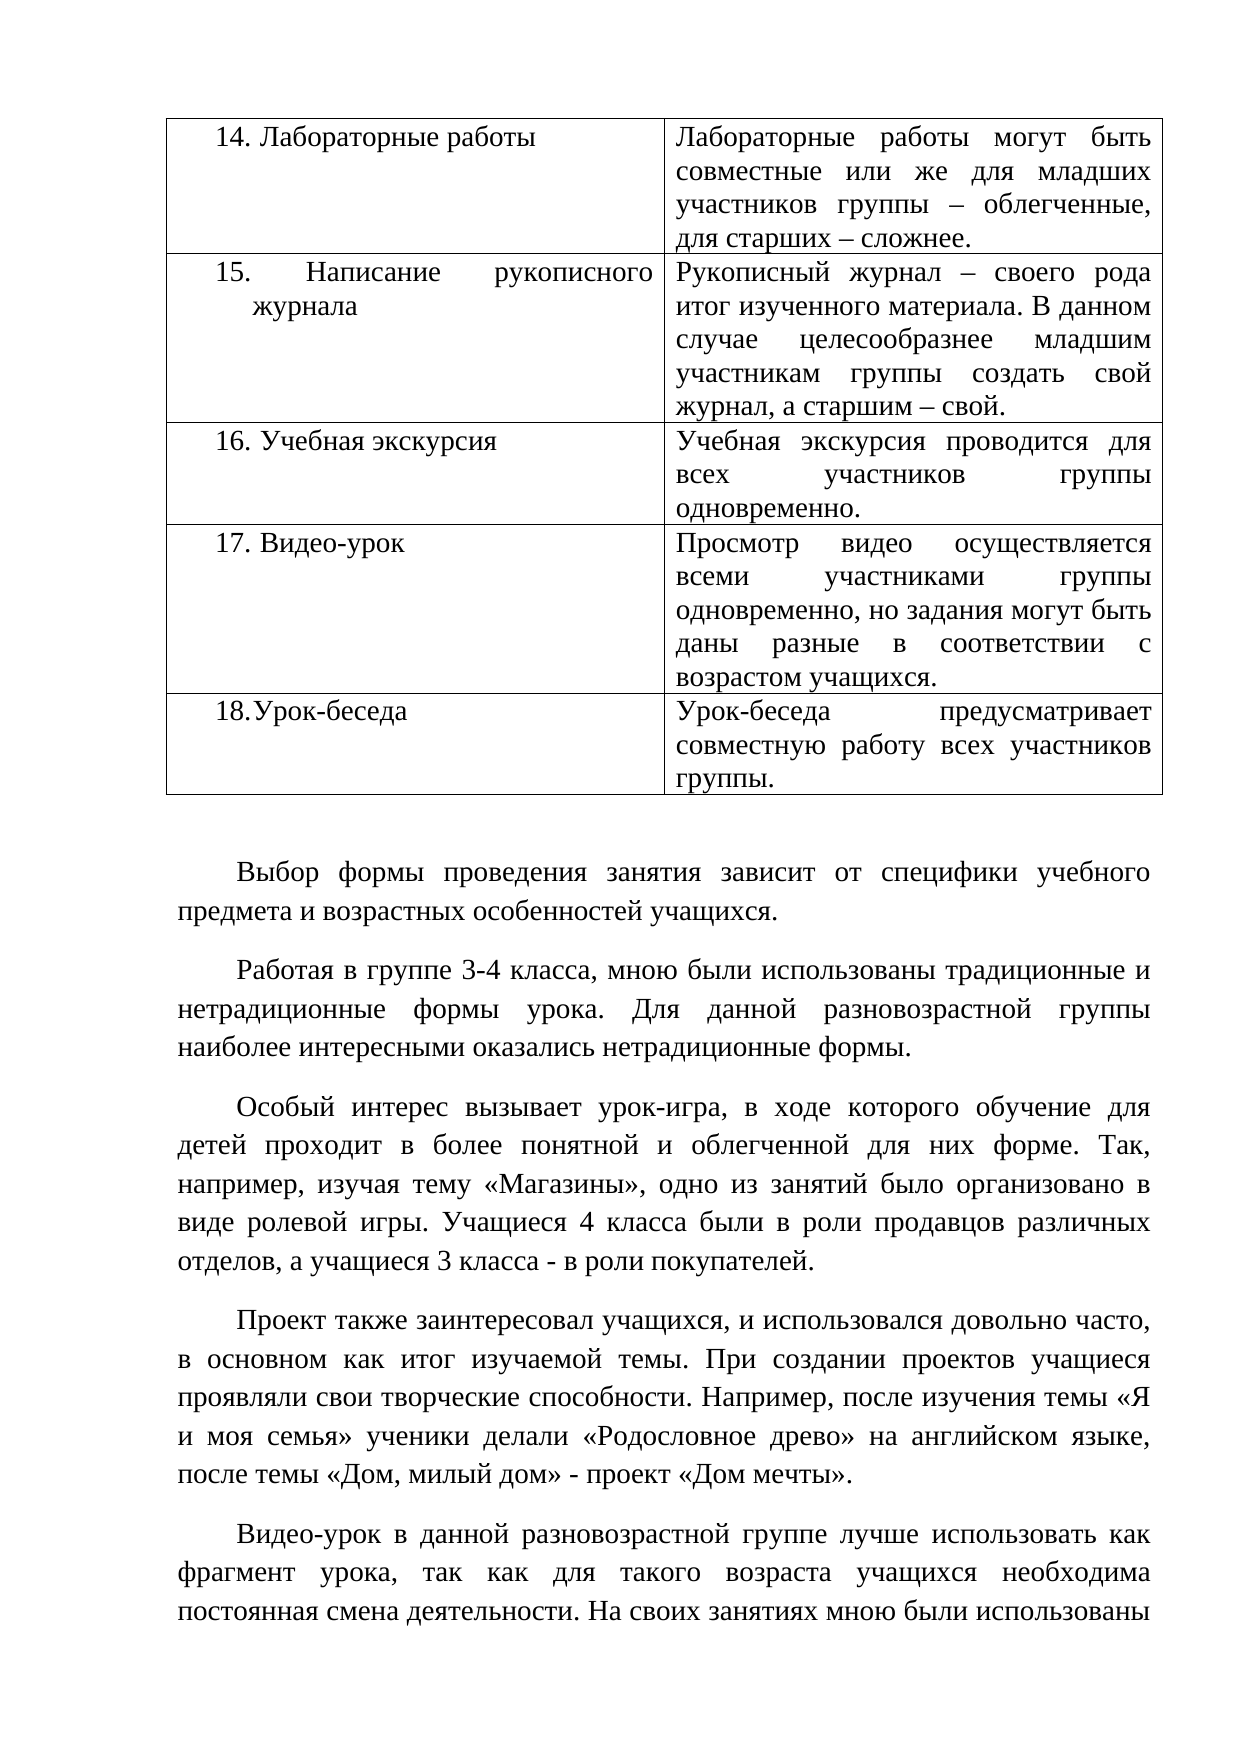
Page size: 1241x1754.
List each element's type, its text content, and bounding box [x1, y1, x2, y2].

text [177, 1516, 1152, 1627]
table_cell Лабораторные работы могут быть совместные или же для младших участников группы – облегченные, для старших – сложнее. [665, 119, 1162, 253]
table_cell Рукописный журнал – своего рода итог изученного материала. В данном случае целесообразнее младшим участникам группы создать свой журнал, а старшим – свой. [665, 254, 1162, 422]
table_cell Урок-беседа предусматривает совместную работу всех участников группы. [665, 694, 1162, 794]
text Особый интерес вызывает урок-игра, в ходе которого обучение для детей проходит в более понятной и облегченной для них форме. Так, например, изучая тему «Магазины», одно из занятий было организовано в виде ролевой игры. Учащиеся 4 класса были в роли продавцов различных отделов, а учащиеся 3 класса - в роли покупателей. [177, 1089, 1152, 1277]
text Проект также заинтересовал учащихся, и использовался довольно часто, в основном как итог изучаемой темы. При создании проектов учащиеся проявляли свои творческие способности. Например, после изучения темы «Я и моя семья» ученики делали «Родословное древо» на английском языке, после темы «Дом, милый дом» - проект «Дом мечты». [177, 1302, 1152, 1490]
table_cell Видео-урок [167, 525, 664, 692]
text Выбор формы проведения занятия зависит от специфики учебного предмета и возрастных особенностей учащихся. [177, 854, 1152, 927]
table_cell Лабораторные работы [167, 119, 664, 253]
table_cell Учебная экскурсия [167, 423, 664, 524]
text Работая в группе 3-4 класса, мною были использованы традиционные и нетрадиционные формы урока. Для данной разновозрастной группы наиболее интересными оказались нетрадиционные формы. [177, 952, 1152, 1063]
table_cell Урок-беседа [167, 694, 664, 794]
table_cell Написание рукописного журнала [167, 254, 664, 422]
table_cell Учебная экскурсия проводится для всех участников группы одновременно. [665, 423, 1162, 524]
table_cell Просмотр видео осуществляется всеми участниками группы одновременно, но задания могут быть даны разные в соответствии с возрастом учащихся. [665, 525, 1162, 692]
